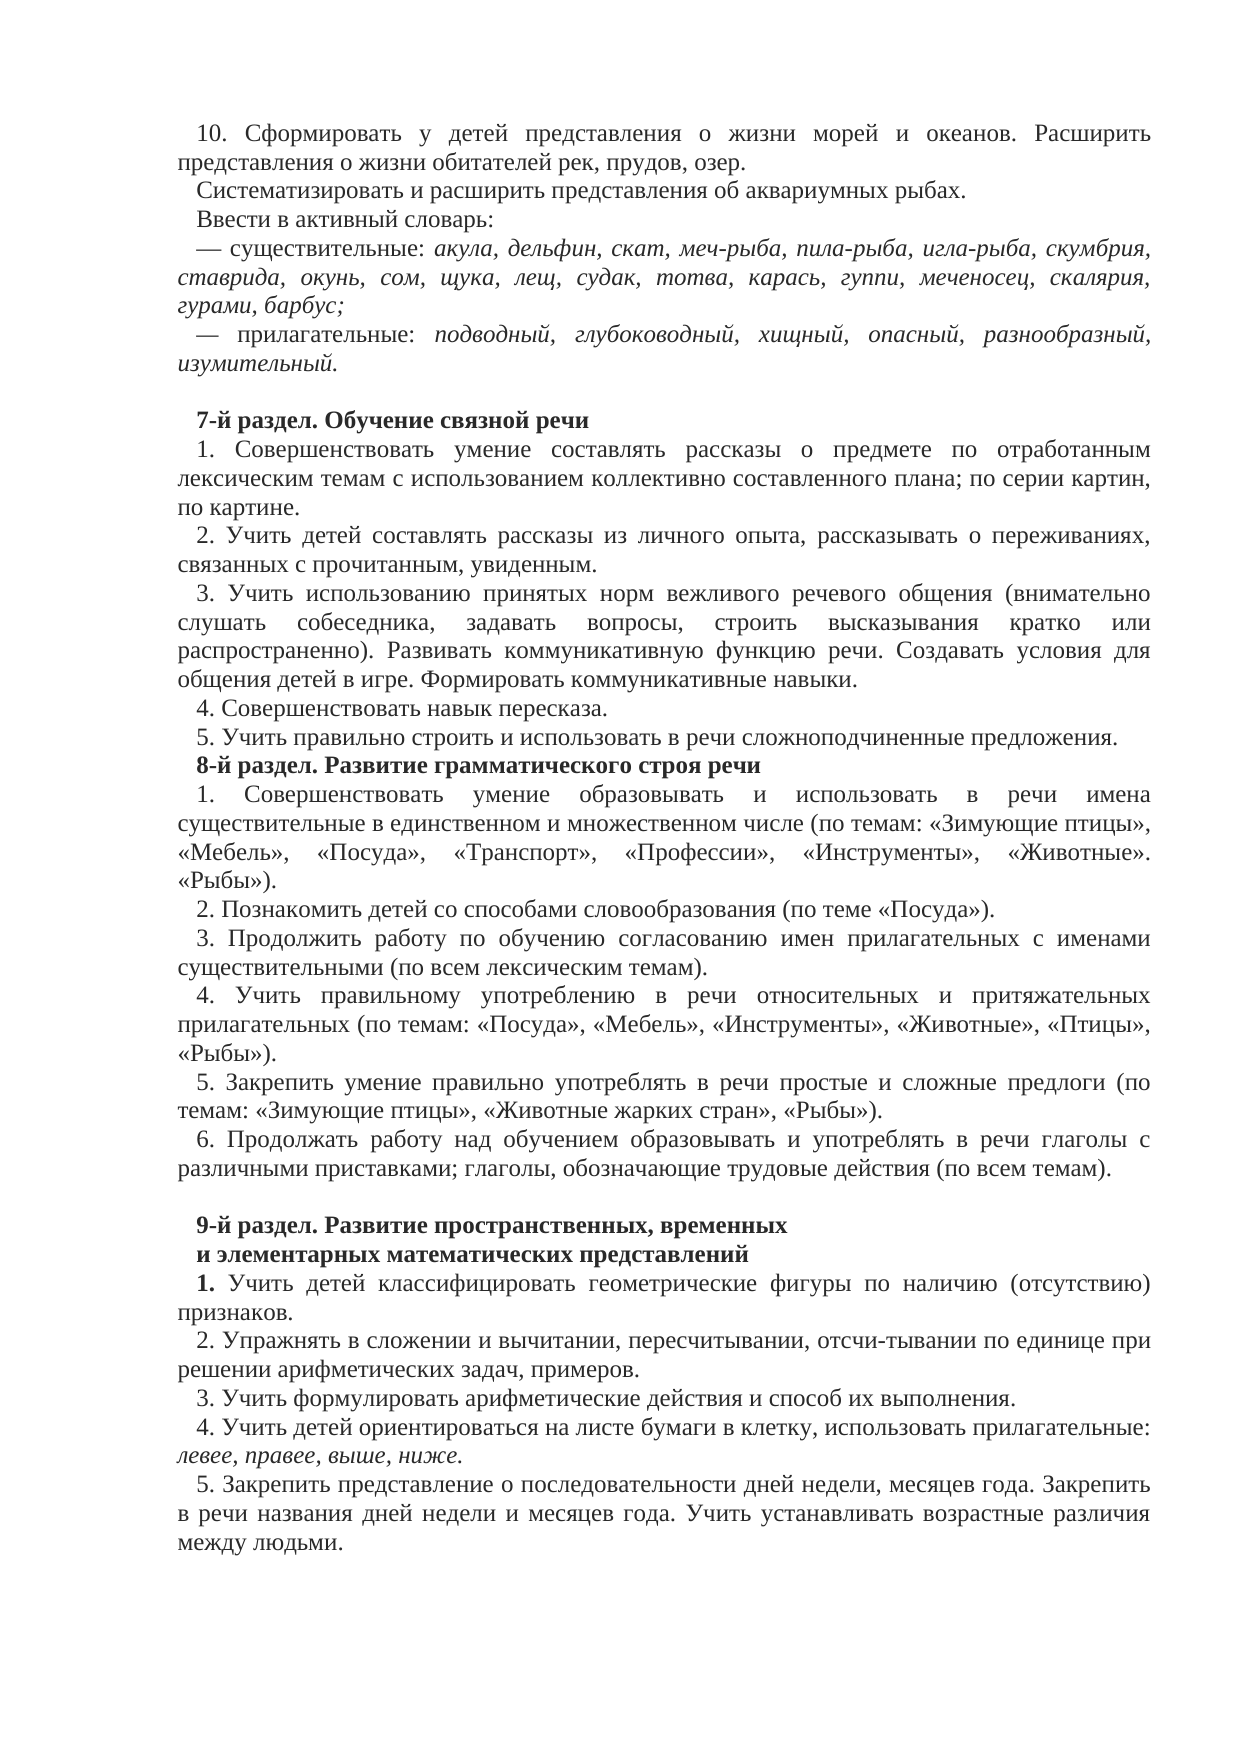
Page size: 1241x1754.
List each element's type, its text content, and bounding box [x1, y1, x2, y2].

text 2. Упражнять в сложении и вычитании, пересчитывании, отсчи-тывании по единице при решении арифметических задач, примеров. [177, 1326, 1152, 1383]
text 3. Учить формулировать арифметические действия и способ их выполнения. [177, 1383, 1152, 1412]
text 4. Учить правильному употреблению в речи относительных и притяжательных прилагательных (по темам: «Посуда», «Мебель», «Инструменты», «Животные», «Птицы», «Рыбы»). [177, 981, 1152, 1067]
text 4. Учить детей ориентироваться на листе бумаги в клетку, использовать прилагательные: левее, правее, выше, ниже. [177, 1412, 1152, 1469]
text 2. Учить детей составлять рассказы из личного опыта, рассказывать о переживаниях, связанных с прочитанным, увиденным. [177, 521, 1152, 578]
text 1. Учить детей классифицировать геометрические фигуры по наличию (отсутствию) признаков. [177, 1268, 1152, 1326]
text — прилагательные: подводный, глубоководный, хищный, опасный, разнообразный, изумительный. [177, 319, 1152, 377]
text 5. Закрепить представление о последовательности дней недели, месяцев года. Закрепить в речи названия дней недели и месяцев года. Учить устанавливать возрастные различия между людьми. [177, 1469, 1152, 1556]
text 5. Закрепить умение правильно употреблять в речи простые и сложные предлоги (по темам: «Зимующие птицы», «Животные жарких стран», «Рыбы»). [177, 1067, 1152, 1124]
text и элементарных математических представлений [177, 1239, 1152, 1268]
text Систематизировать и расширить представления об аквариумных рыбах. [177, 176, 1152, 204]
text 2. Познакомить детей со способами словообразования (по теме «Посуда»). [177, 894, 1152, 923]
text 1. Совершенствовать умение образовывать и использовать в речи имена существительные в единственном и множественном числе (по темам: «Зимующие птицы», «Мебель», «Посуда», «Транспорт», «Профессии», «Инструменты», «Животные». «Рыбы»). [177, 779, 1152, 894]
text 6. Продолжать работу над обучением образовывать и употреблять в речи глаголы с различными приставками; глаголы, обозначающие трудовые действия (по всем темам). [177, 1124, 1152, 1182]
text 9-й раздел. Развитие пространственных, временных [177, 1211, 1152, 1239]
text 5. Учить правильно строить и использовать в речи сложноподчиненные предложения. [177, 722, 1152, 751]
text 7-й раздел. Обучение связной речи [177, 406, 1152, 434]
text 1. Совершенствовать умение составлять рассказы о предмете по отработанным лексическим темам с использованием коллективно составленного плана; по серии картин, по картине. [177, 434, 1152, 521]
text 4. Совершенствовать навык пересказа. [177, 693, 1152, 722]
text 3. Продолжить работу по обучению согласованию имен прилагательных с именами существительными (по всем лексическим темам). [177, 923, 1152, 981]
text Ввести в активный словарь: [177, 204, 1152, 233]
text — существительные: акула, дельфин, скат, меч-рыба, пила-рыба, игла-рыба, скумбрия, ставрида, окунь, сом, щука, лещ, судак, тотва, карась, гуппи, меченосец, скалярия, гурами, барбус; [177, 233, 1152, 319]
text 3. Учить использованию принятых норм вежливого речевого общения (внимательно слушать собеседника, задавать вопросы, строить высказывания кратко или распространенно). Развивать коммуникативную функцию речи. Создавать условия для общения детей в игре. Формировать коммуникативные навыки. [177, 578, 1152, 693]
text 10. Сформировать у детей представления о жизни морей и океанов. Расширить представления о жизни обитателей рек, прудов, озер. [177, 118, 1152, 176]
text 8-й раздел. Развитие грамматического строя речи [177, 751, 1152, 779]
